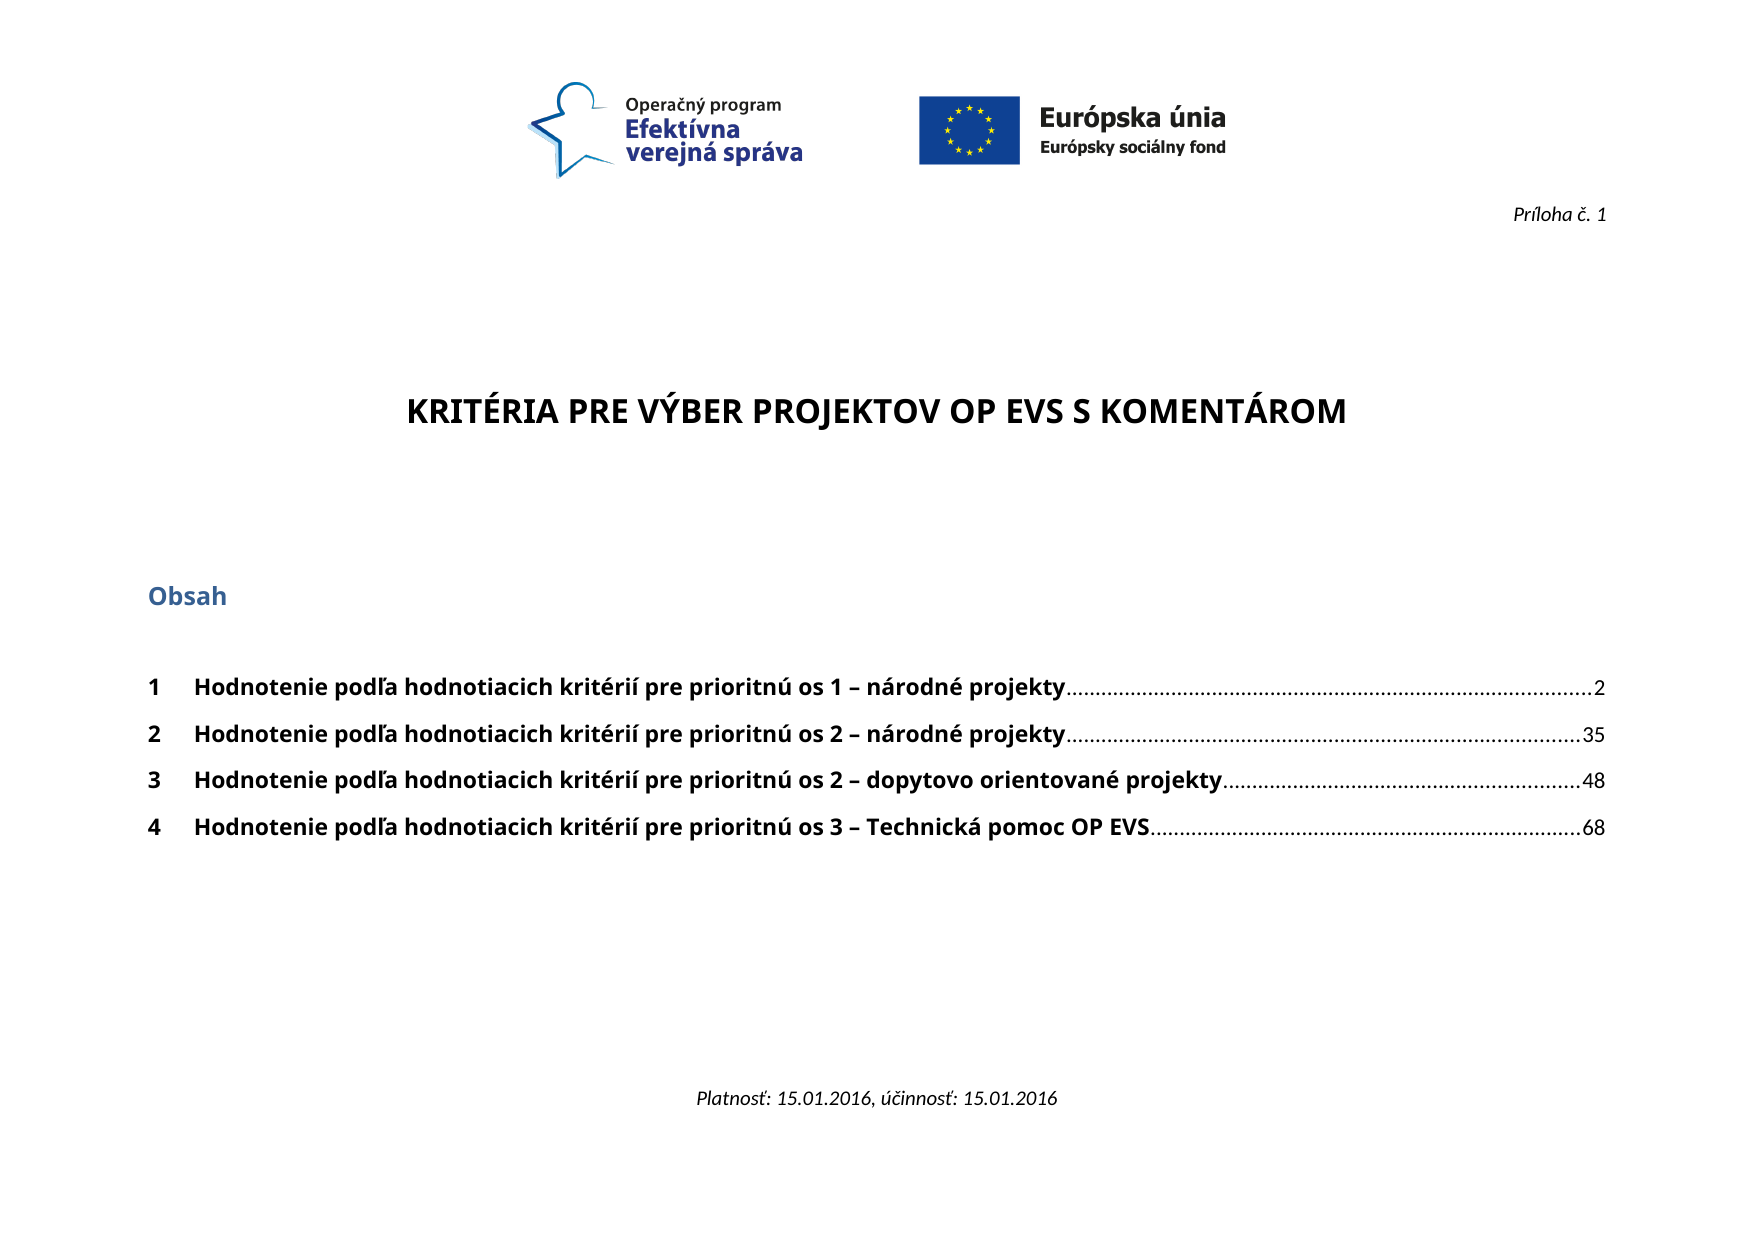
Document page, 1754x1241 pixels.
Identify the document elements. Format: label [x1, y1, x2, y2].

picture [502, 73, 1252, 202]
